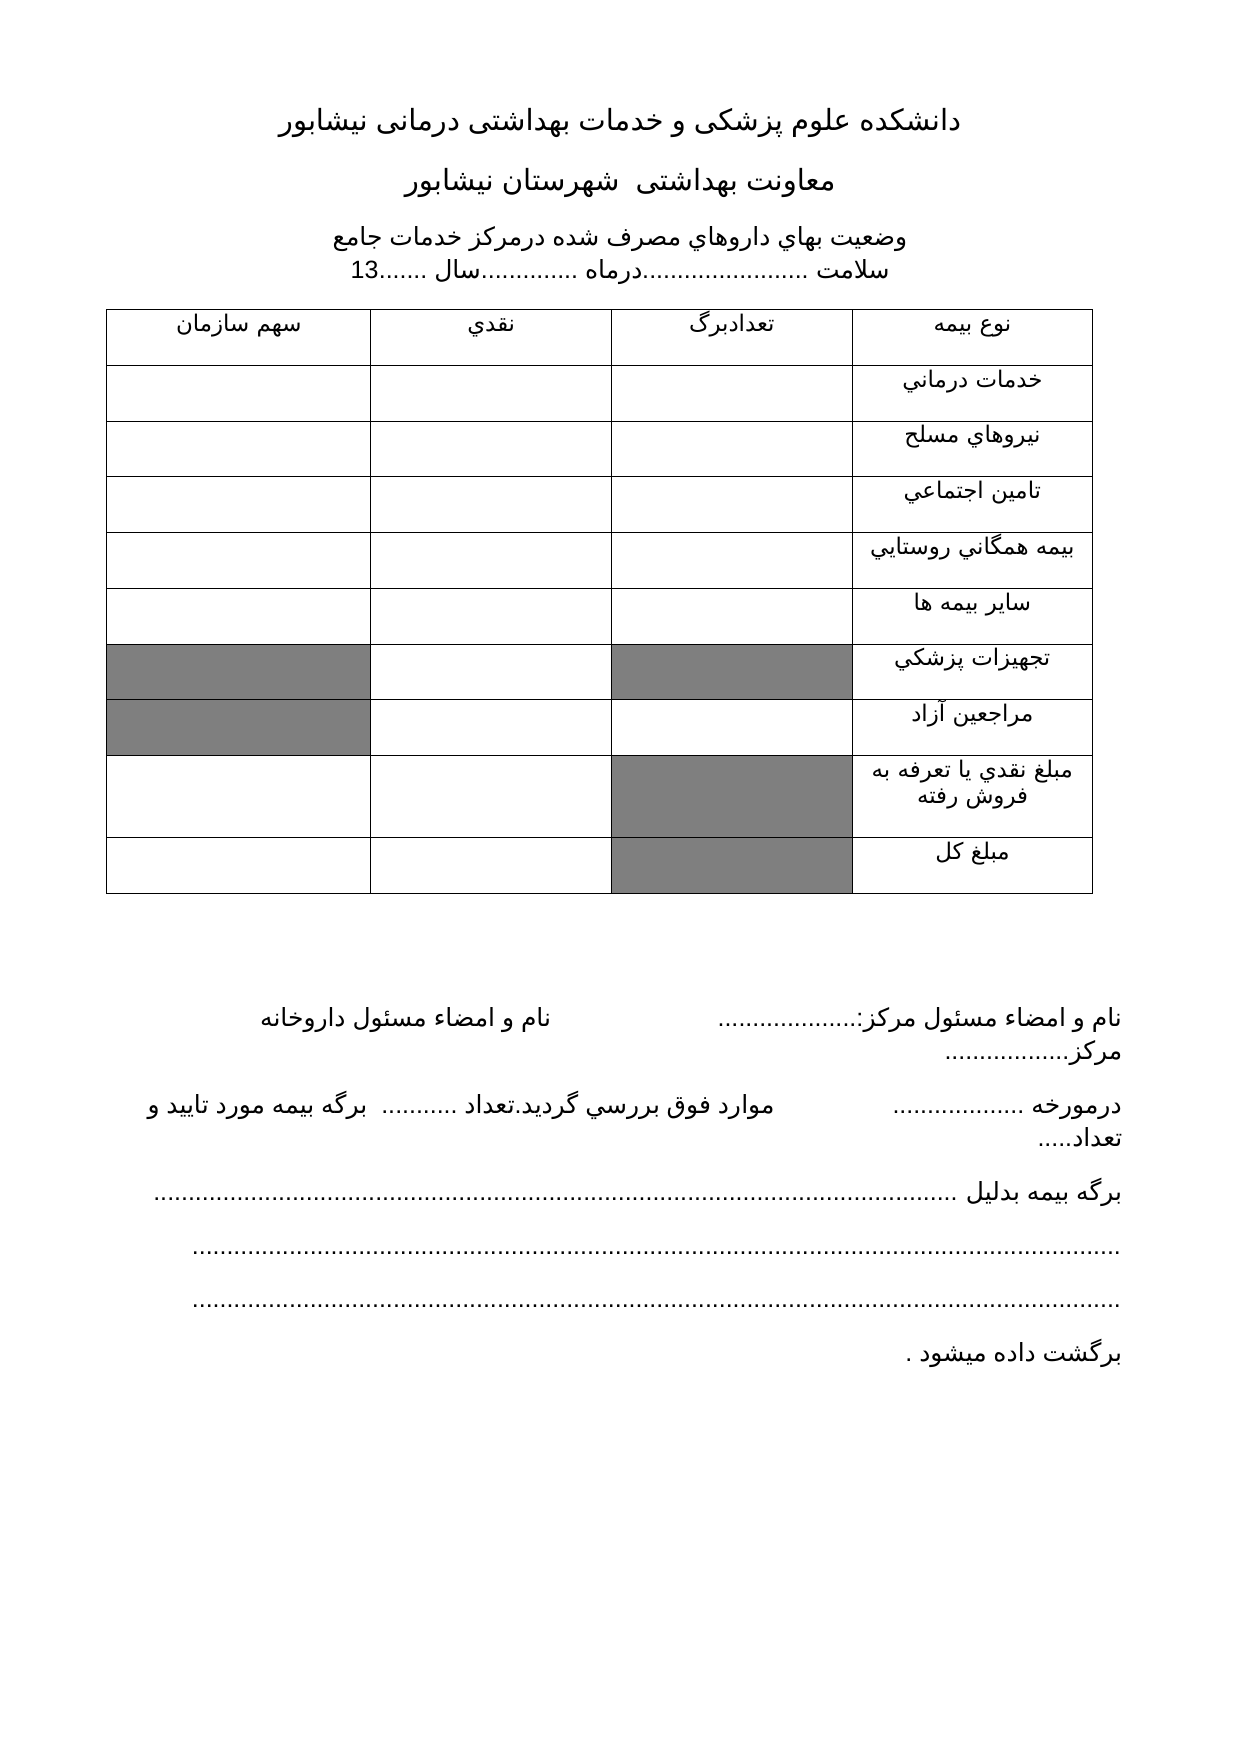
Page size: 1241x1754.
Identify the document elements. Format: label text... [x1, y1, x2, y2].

table_cell [107, 533, 370, 588]
text نام و امضاء مسئول مركز:.................... نام و امضاء مسئول داروخانه مركز.................. [118, 1003, 1122, 1065]
text معاونت بهداشتی شهرستان نيشابور [118, 163, 1122, 196]
table_cell نيروهاي مسلح [853, 422, 1092, 476]
table_header نقدي [371, 310, 611, 365]
table_cell [612, 756, 852, 837]
table_cell [107, 700, 370, 755]
table_cell [371, 533, 611, 588]
table_cell [107, 477, 370, 532]
table_cell [612, 589, 852, 643]
table_cell [371, 756, 611, 837]
table_cell مبلغ نقدي يا تعرفه به فروش رفته [853, 756, 1092, 837]
table_header نوع بيمه [853, 310, 1092, 365]
table_cell [371, 422, 611, 476]
table_cell [612, 366, 852, 421]
table_cell [107, 589, 370, 643]
table_cell [371, 645, 611, 699]
table_cell [371, 700, 611, 755]
table_cell ساير بيمه ها [853, 589, 1092, 643]
table_cell [612, 700, 852, 755]
table_cell [612, 533, 852, 588]
table_cell [107, 838, 370, 893]
table_cell مبلغ كل [853, 838, 1092, 893]
table_cell [107, 645, 370, 699]
text برگه بيمه بدليل .................................................................................................................... [118, 1177, 1122, 1206]
text درمورخه ................... موارد فوق بررسي گرديد.تعداد ........... برگه بيمه مورد تاييد و تعداد..... [118, 1090, 1122, 1152]
table_header سهم سازمان [107, 310, 370, 365]
table_cell خدمات درماني [853, 366, 1092, 421]
text دانشکده علوم پزشکی و خدمات بهداشتی درمانی نیشابور [118, 103, 1122, 137]
text ...................................................................................................................................... [118, 1231, 1122, 1259]
table_cell [612, 422, 852, 476]
table_cell [107, 422, 370, 476]
table_cell مراجعين آزاد [853, 700, 1092, 755]
table_cell بيمه همگاني روستايي [853, 533, 1092, 588]
table_cell [612, 645, 852, 699]
text برگشت داده ميشود . [118, 1338, 1122, 1367]
table_cell [107, 756, 370, 837]
table_cell [371, 589, 611, 643]
table_cell [107, 366, 370, 421]
table_cell [371, 477, 611, 532]
table_cell [371, 366, 611, 421]
table_cell [371, 838, 611, 893]
table_cell [612, 477, 852, 532]
table_header تعدادبرگ [612, 310, 852, 365]
text وضعيت بهاي داروهاي مصرف شده درمركز خدمات جامع سلامت ........................درماه ..............سال .......13 [118, 222, 1122, 284]
table_cell [612, 838, 852, 893]
text ...................................................................................................................................... [118, 1284, 1122, 1313]
table_cell تامين اجتماعي [853, 477, 1092, 532]
table_cell تجهيزات پزشكي [853, 645, 1092, 699]
